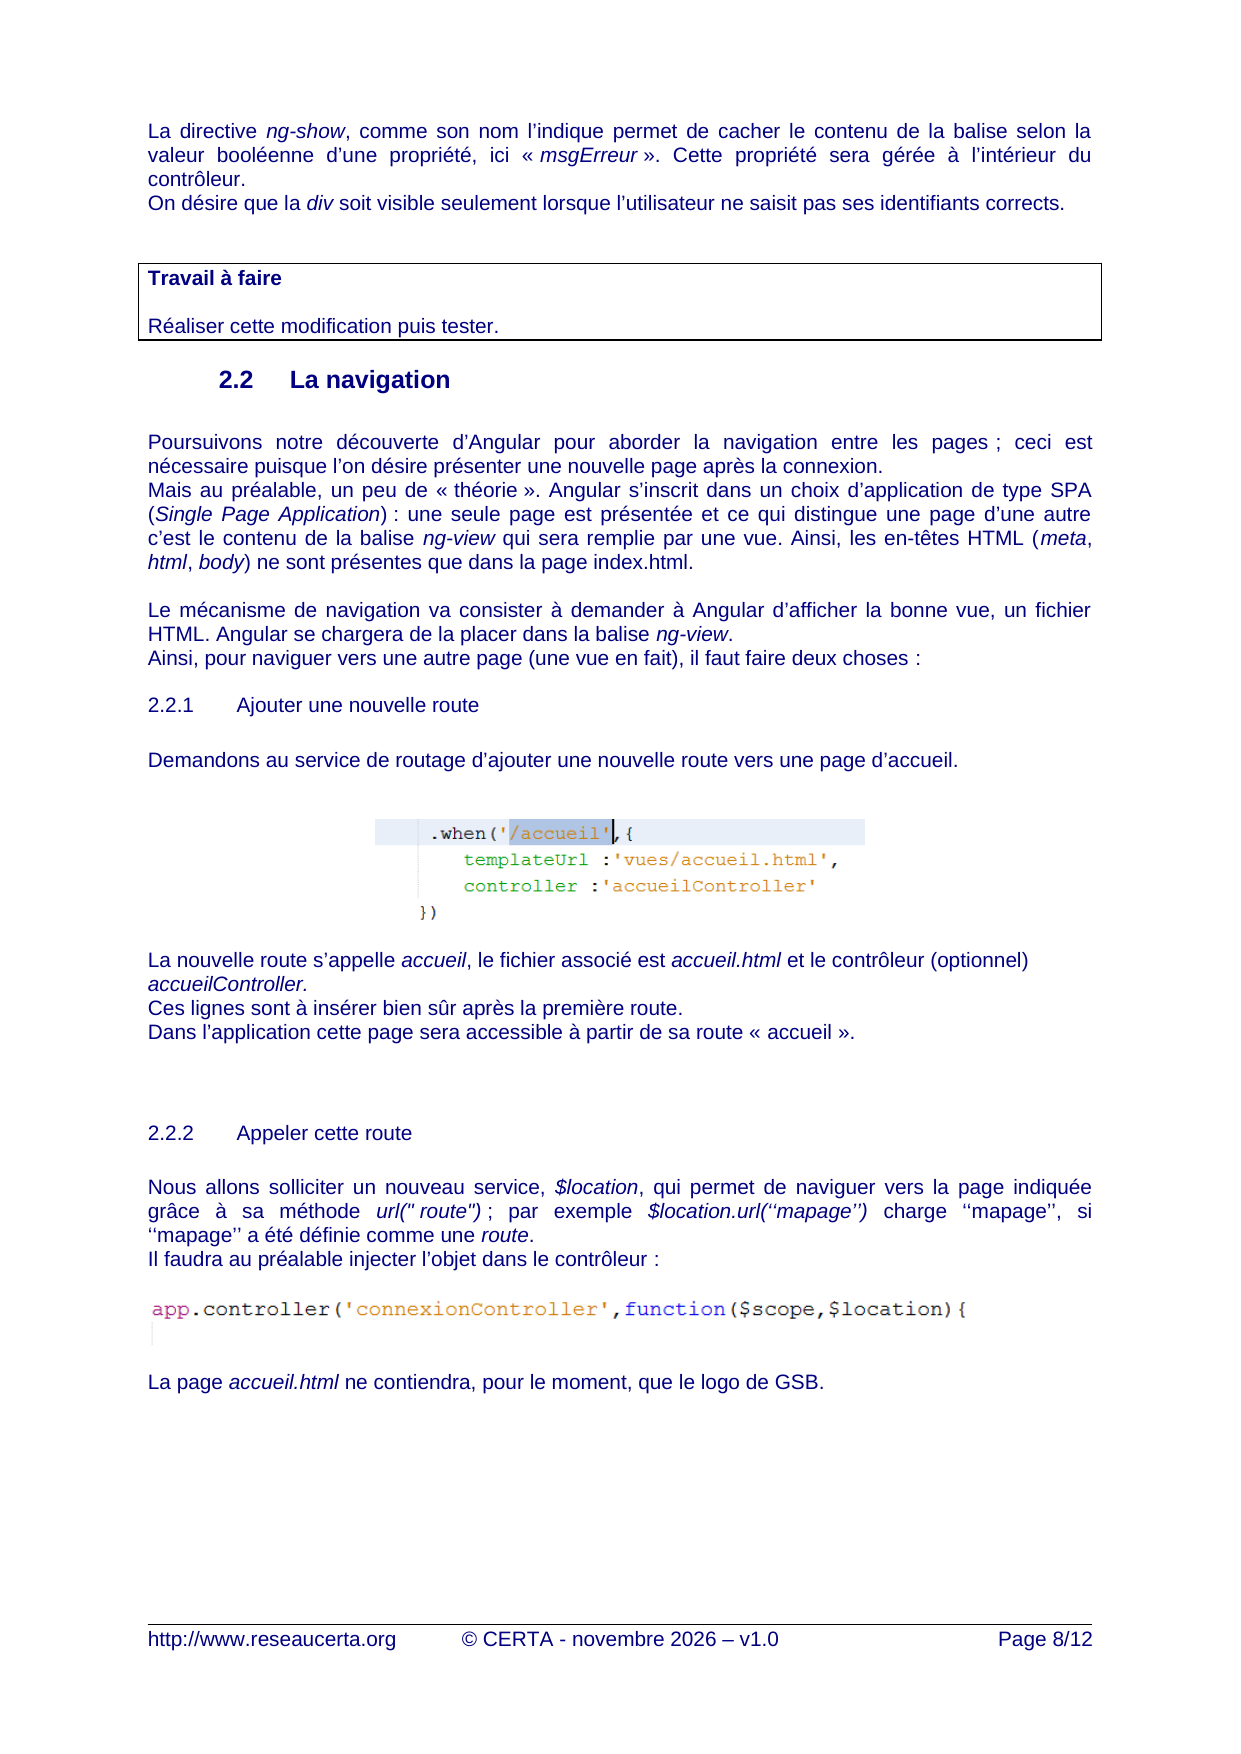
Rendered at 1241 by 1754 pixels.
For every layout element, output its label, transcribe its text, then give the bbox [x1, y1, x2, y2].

text Travail à faire [139, 264, 1101, 289]
text Poursuivons notre découverte d’Angular pour aborder la navigation entre les pages ; ceci est nécessaire puisque l’on désire présenter une nouvelle page après la connexion. [148, 430, 1092, 478]
text Réaliser cette modification puis tester. [139, 310, 1101, 339]
text La nouvelle route s’appelle accueil, le fichier associé est accueil.html et le contrôleur (optionnel) [148, 948, 1092, 972]
text Ainsi, pour naviguer vers une autre page (une vue en fait), il faut faire deux choses : [148, 645, 1092, 669]
picture [375, 819, 865, 925]
picture [147, 1294, 987, 1346]
subtitle Ajouter une nouvelle route [148, 693, 1092, 717]
text Nous allons solliciter un nouveau service, $location, qui permet de naviguer vers la page indiquée grâce à sa méthode url(" route") ; par exemple $location.url(‘‘mapage’’) charge ‘‘mapage’’, si ‘‘mapage’’ a été définie comme une route. [148, 1175, 1092, 1247]
text Demandons au service de routage d’ajouter une nouvelle route vers une page d’accueil. [148, 747, 1092, 771]
text La page accueil.html ne contiendra, pour le moment, que le logo de GSB. [148, 1369, 1092, 1393]
text On désire que la div soit visible seulement lorsque l’utilisateur ne saisit pas ses identifiants corrects. [148, 191, 1092, 214]
subtitle La navigation [218, 364, 1092, 393]
text Ces lignes sont à insérer bien sûr après la première route. [148, 996, 1092, 1020]
text Il faudra au préalable injecter l’objet dans le contrôleur : [148, 1247, 1092, 1271]
text Dans l’application cette page sera accessible à partir de sa route « accueil ». [148, 1020, 1092, 1044]
subtitle Appeler cette route [148, 1121, 1092, 1144]
text accueilController. [148, 972, 1092, 996]
text La directive ng-show, comme son nom l’indique permet de cacher le contenu de la balise selon la valeur booléenne d’une propriété, ici « msgErreur ». Cette propriété sera gérée à l’intérieur du contrôleur. [148, 119, 1092, 191]
text Le mécanisme de navigation va consister à demander à Angular d’afficher la bonne vue, un fichier HTML. Angular se chargera de la placer dans la balise ng-view. [148, 597, 1092, 645]
text Mais au préalable, un peu de « théorie ». Angular s’inscrit dans un choix d’application de type SPA (Single Page Application) : une seule page est présentée et ce qui distingue une page d’une autre c’est le contenu de la balise ng-view qui sera remplie par une vue. Ainsi, les en-têtes HTML (meta, html, body) ne sont présentes que dans la page index.html. [148, 478, 1092, 573]
